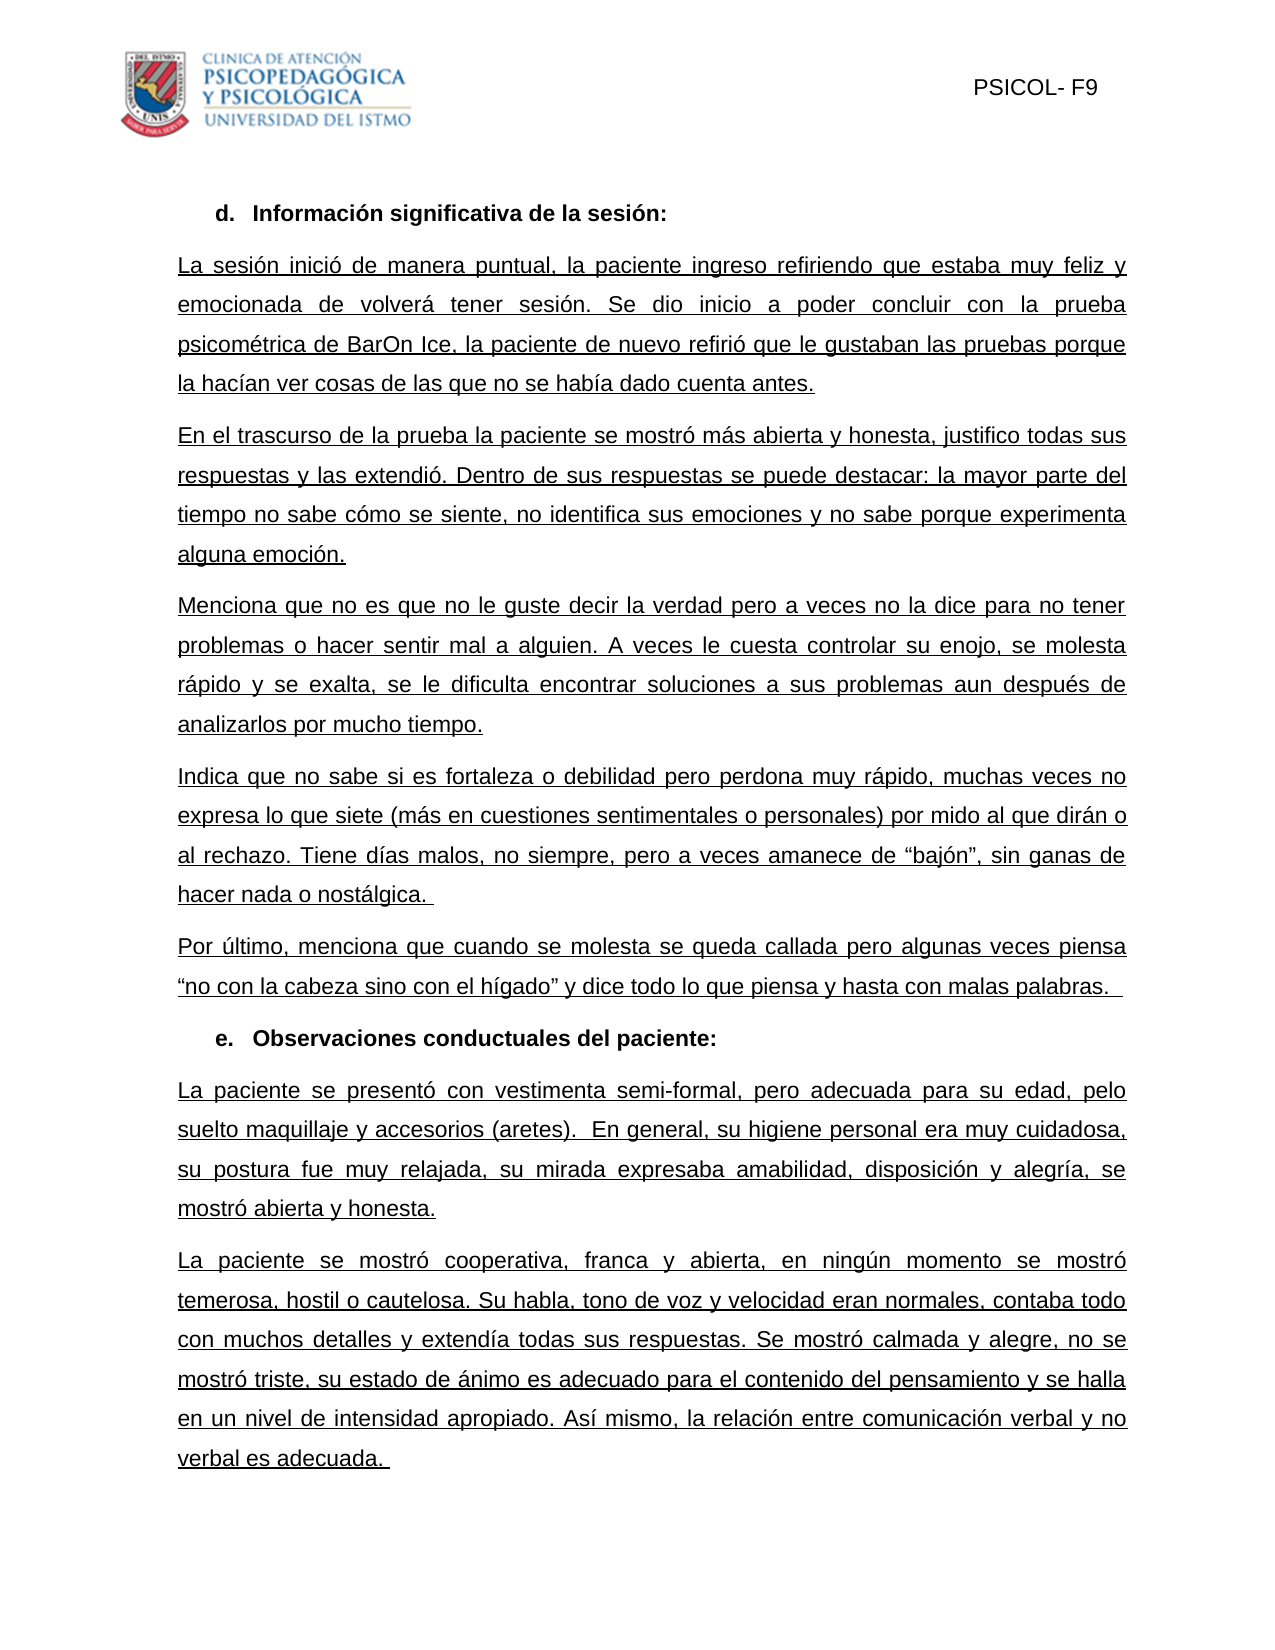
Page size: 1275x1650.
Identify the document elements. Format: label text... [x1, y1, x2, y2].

text En el trascurso de la prueba la paciente se mostró más abierta y honesta, justifico todas sus respuestas y las extendió. Dentro de sus respuestas se puede destacar: la mayor parte del tiempo no sabe cómo se siente, no identifica sus emociones y no sabe porque experimenta alguna emoción. [177, 485, 1127, 524]
text La paciente se presentó con vestimenta semi-formal, pero adecuada para su edad, pelo suelto maquillaje y accesorios (aretes). En general, su higiene personal era muy cuidadosa, su postura fue muy relajada, su mirada expresaba amabilidad, disposición y alegría, se mostró abierta y honesta. [177, 1101, 1127, 1139]
text La sesión inició de manera puntual, la paciente ingreso refiriendo que estaba muy feliz y emocionada de volverá tener sesión. Se dio inicio a poder concluir con la prueba psicométrica de BarOn Ice, la paciente de nuevo refirió que le gustaban las pruebas porque la hacían ver cosas de las que no se había dado cuenta antes. [177, 252, 1127, 274]
text La sesión inició de manera puntual, la paciente ingreso refiriendo que estaba muy feliz y emocionada de volverá tener sesión. Se dio inicio a poder concluir con la prueba psicométrica de BarOn Ice, la paciente de nuevo refirió que le gustaban las pruebas porque la hacían ver cosas de las que no se había dado cuenta antes. [177, 275, 1127, 314]
text En el trascurso de la prueba la paciente se mostró más abierta y honesta, justifico todas sus respuestas y las extendió. Dentro de sus respuestas se puede destacar: la mayor parte del tiempo no sabe cómo se siente, no identifica sus emociones y no sabe porque experimenta alguna emoción. [177, 525, 1127, 567]
text Indica que no sabe si es fortaleza o debilidad pero perdona muy rápido, muchas veces no expresa lo que siete (más en cuestiones sentimentales o personales) por mido al que dirán o al rechazo. Tiene días malos, no siempre, pero a veces amanece de “bajón”, sin ganas de hacer nada o nostálgica. [177, 763, 1127, 786]
text Menciona que no es que no le guste decir la verdad pero a veces no la dice para no tener problemas o hacer sentir mal a alguien. A veces le cuesta controlar su enojo, se molesta rápido y se exalta, se le dificulta encontrar soluciones a sus problemas aun después de analizarlos por mucho tiempo. [177, 695, 1127, 737]
text Por último, menciona que cuando se molesta se queda callada pero algunas veces piensa “no con la cabeza sino con el hígado” y dice todo lo que piensa y hasta con malas palabras. [177, 957, 1127, 999]
picture [65, 20, 437, 148]
text La paciente se mostró cooperativa, franca y abierta, en ningún momento se mostró temerosa, hostil o cautelosa. Su habla, tono de voz y velocidad eran normales, contaba todo con muchos detalles y extendía todas sus respuestas. Se mostró calmada y alegre, no se mostró triste, su estado de ánimo es adecuado para el contenido del pensamiento y se halla en un nivel de intensidad apropiado. Así mismo, la relación entre comunicación verbal y no verbal es adecuada. [177, 1271, 1127, 1309]
text La paciente se presentó con vestimenta semi-formal, pero adecuada para su edad, pelo suelto maquillaje y accesorios (aretes). En general, su higiene personal era muy cuidadosa, su postura fue muy relajada, su mirada expresaba amabilidad, disposición y alegría, se mostró abierta y honesta. [177, 1140, 1127, 1222]
text Menciona que no es que no le guste decir la verdad pero a veces no la dice para no tener problemas o hacer sentir mal a alguien. A veces le cuesta controlar su enojo, se molesta rápido y se exalta, se le dificulta encontrar soluciones a sus problemas aun después de analizarlos por mucho tiempo. [177, 656, 1127, 694]
text Por último, menciona que cuando se molesta se queda callada pero algunas veces piensa “no con la cabeza sino con el hígado” y dice todo lo que piensa y hasta con malas palabras. [177, 933, 1127, 956]
text La sesión inició de manera puntual, la paciente ingreso refiriendo que estaba muy feliz y emocionada de volverá tener sesión. Se dio inicio a poder concluir con la prueba psicométrica de BarOn Ice, la paciente de nuevo refirió que le gustaban las pruebas porque la hacían ver cosas de las que no se había dado cuenta antes. [177, 315, 1127, 396]
text En el trascurso de la prueba la paciente se mostró más abierta y honesta, justifico todas sus respuestas y las extendió. Dentro de sus respuestas se puede destacar: la mayor parte del tiempo no sabe cómo se siente, no identifica sus emociones y no sabe porque experimenta alguna emoción. [177, 446, 1127, 484]
text Menciona que no es que no le guste decir la verdad pero a veces no la dice para no tener problemas o hacer sentir mal a alguien. A veces le cuesta controlar su enojo, se molesta rápido y se exalta, se le dificulta encontrar soluciones a sus problemas aun después de analizarlos por mucho tiempo. [177, 592, 1127, 655]
text La paciente se mostró cooperativa, franca y abierta, en ningún momento se mostró temerosa, hostil o cautelosa. Su habla, tono de voz y velocidad eran normales, contaba todo con muchos detalles y extendía todas sus respuestas. Se mostró calmada y alegre, no se mostró triste, su estado de ánimo es adecuado para el contenido del pensamiento y se halla en un nivel de intensidad apropiado. Así mismo, la relación entre comunicación verbal y no verbal es adecuada. [177, 1429, 1127, 1471]
list Información significativa de la sesión: [215, 200, 1127, 226]
text La paciente se mostró cooperativa, franca y abierta, en ningún momento se mostró temerosa, hostil o cautelosa. Su habla, tono de voz y velocidad eran normales, contaba todo con muchos detalles y extendía todas sus respuestas. Se mostró calmada y alegre, no se mostró triste, su estado de ánimo es adecuado para el contenido del pensamiento y se halla en un nivel de intensidad apropiado. Así mismo, la relación entre comunicación verbal y no verbal es adecuada. [177, 1350, 1127, 1428]
text La paciente se presentó con vestimenta semi-formal, pero adecuada para su edad, pelo suelto maquillaje y accesorios (aretes). En general, su higiene personal era muy cuidadosa, su postura fue muy relajada, su mirada expresaba amabilidad, disposición y alegría, se mostró abierta y honesta. [177, 1077, 1127, 1100]
text Indica que no sabe si es fortaleza o debilidad pero perdona muy rápido, muchas veces no expresa lo que siete (más en cuestiones sentimentales o personales) por mido al que dirán o al rechazo. Tiene días malos, no siempre, pero a veces amanece de “bajón”, sin ganas de hacer nada o nostálgica. [177, 787, 1127, 825]
text La paciente se mostró cooperativa, franca y abierta, en ningún momento se mostró temerosa, hostil o cautelosa. Su habla, tono de voz y velocidad eran normales, contaba todo con muchos detalles y extendía todas sus respuestas. Se mostró calmada y alegre, no se mostró triste, su estado de ánimo es adecuado para el contenido del pensamiento y se halla en un nivel de intensidad apropiado. Así mismo, la relación entre comunicación verbal y no verbal es adecuada. [177, 1310, 1127, 1349]
text Indica que no sabe si es fortaleza o debilidad pero perdona muy rápido, muchas veces no expresa lo que siete (más en cuestiones sentimentales o personales) por mido al que dirán o al rechazo. Tiene días malos, no siempre, pero a veces amanece de “bajón”, sin ganas de hacer nada o nostálgica. [177, 826, 1127, 908]
text En el trascurso de la prueba la paciente se mostró más abierta y honesta, justifico todas sus respuestas y las extendió. Dentro de sus respuestas se puede destacar: la mayor parte del tiempo no sabe cómo se siente, no identifica sus emociones y no sabe porque experimenta alguna emoción. [177, 422, 1127, 445]
list Observaciones conductuales del paciente: [215, 1025, 1127, 1051]
